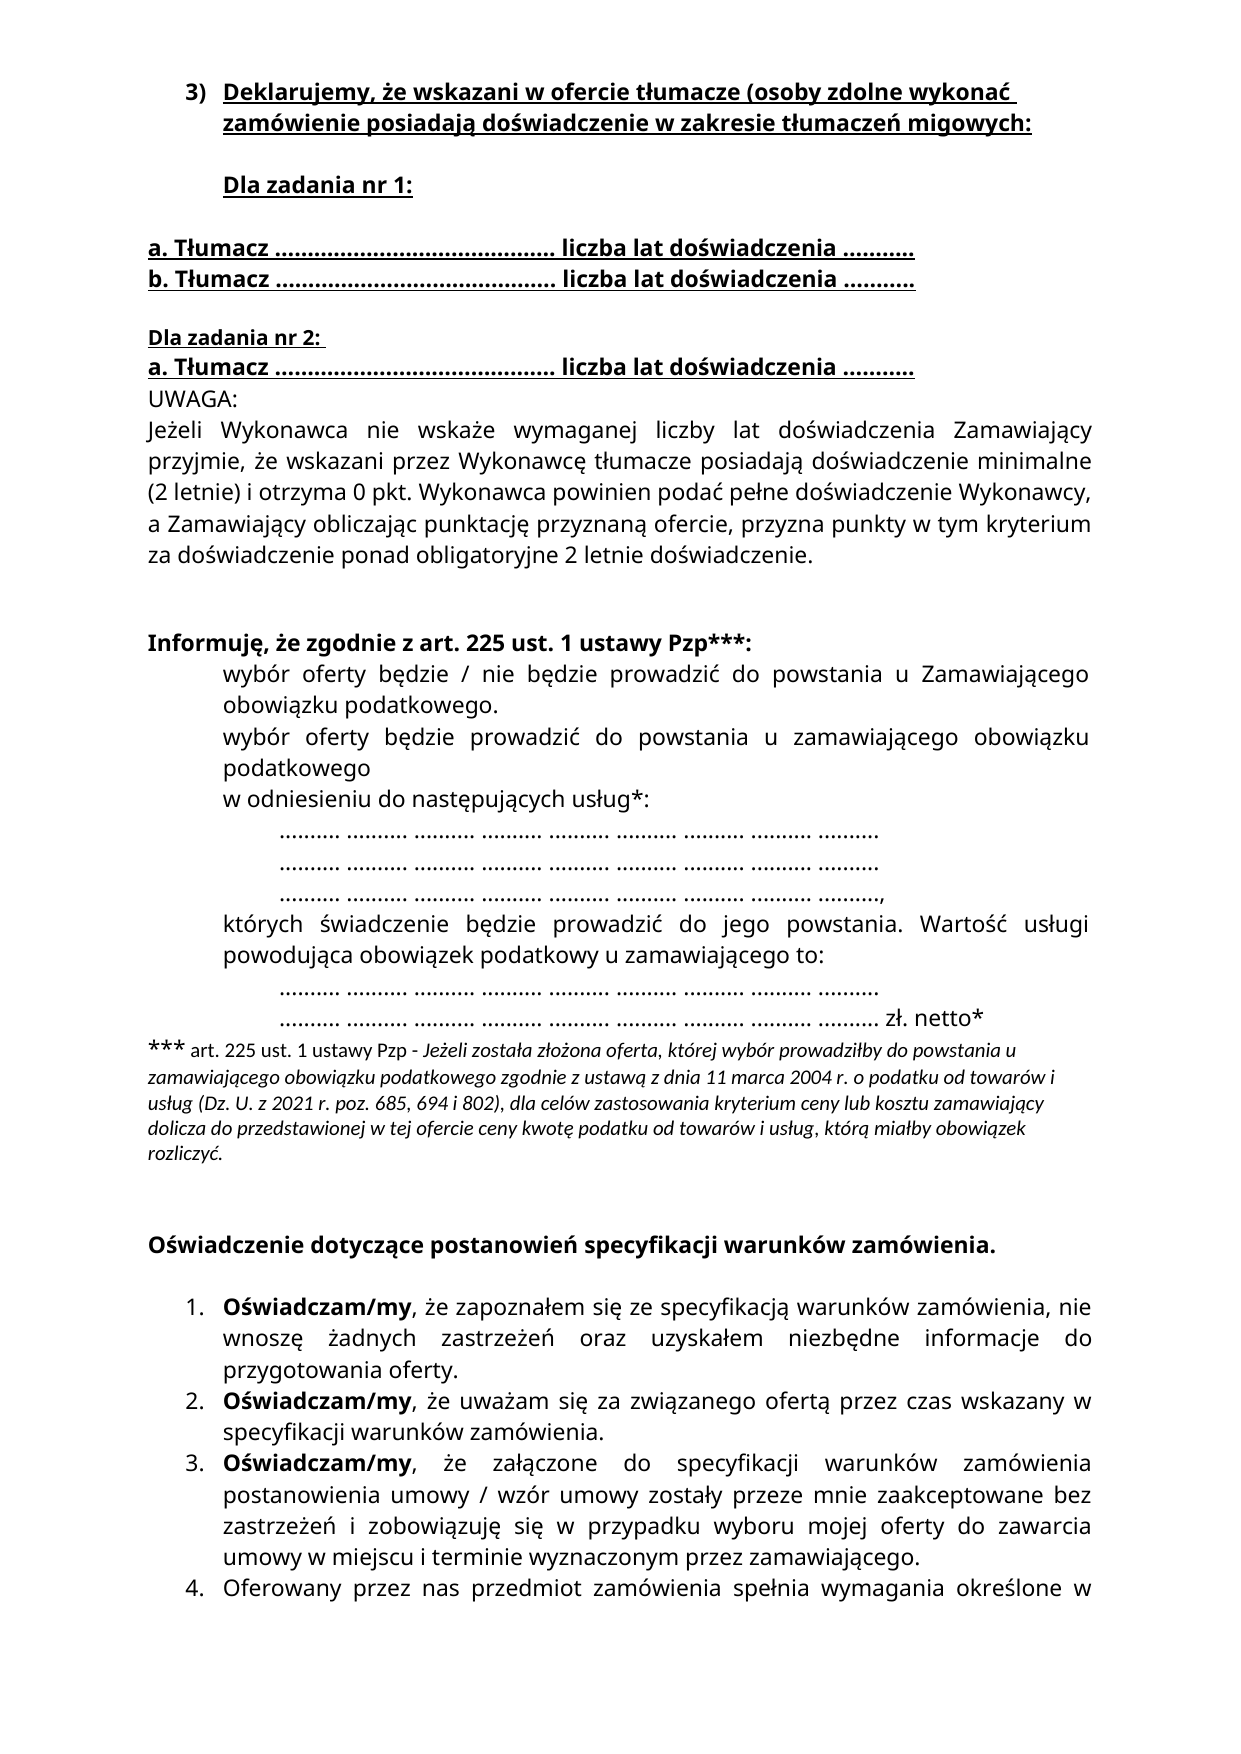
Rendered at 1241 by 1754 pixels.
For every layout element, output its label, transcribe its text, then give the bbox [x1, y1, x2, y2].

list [185, 1572, 1093, 1603]
text Dla zadania nr 2: [148, 323, 1093, 351]
text Informuję, że zgodnie z art. 225 ust. 1 ustawy Pzp***: [148, 627, 1090, 658]
list Oświadczam/my, że uważam się za związanego ofertą przez czas wskazany w specyfikacji warunków zamówienia. [185, 1385, 1093, 1447]
text wybór oferty będzie prowadzić do powstania u zamawiającego obowiązku podatkowego w odniesieniu do następujących usług*: [223, 721, 1090, 814]
text .......... .......... .......... .......... .......... .......... .......... .......... .........., [279, 877, 1093, 908]
text .......... .......... .......... .......... .......... .......... .......... .......... .......... [279, 971, 1093, 1002]
list Oświadczam/my, że załączone do specyfikacji warunków zamówienia postanowienia umowy / wzór umowy zostały przeze mnie zaakceptowane bez zastrzeżeń i zobowiązuję się w przypadku wyboru mojej oferty do zawarcia umowy w miejscu i terminie wyznaczonym przez zamawiającego. [185, 1447, 1093, 1572]
list Oświadczam/my, że zapoznałem się ze specyfikacją warunków zamówienia, nie wnoszę żadnych zastrzeżeń oraz uzyskałem niezbędne informacje do przygotowania oferty. [185, 1291, 1093, 1385]
text .......... .......... .......... .......... .......... .......... .......... .......... .......... zł. netto* [279, 1002, 1093, 1033]
text Jeżeli Wykonawca nie wskaże wymaganej liczby lat doświadczenia Zamawiający przyjmie, że wskazani przez Wykonawcę tłumacze posiadają doświadczenie minimalne (2 letnie) i otrzyma 0 pkt. Wykonawca powinien podać pełne doświadczenie Wykonawcy, a Zamawiający obliczając punktację przyznaną ofercie, przyzna punkty w tym kryterium za doświadczenie ponad obligatoryjne 2 letnie doświadczenie. [148, 414, 1093, 570]
text a. Tłumacz ……………………………………. liczba lat doświadczenia ……….. [148, 232, 1093, 263]
text Dla zadania nr 1: [223, 169, 1093, 201]
text *** art. 225 ust. 1 ustawy Pzp - Jeżeli została złożona oferta, której wybór prowadziłby do powstania u zamawiającego obowiązku podatkowego zgodnie z ustawą z dnia 11 marca 2004 r. o podatku od towarów i usług (Dz. U. z 2021 r. poz. 685, 694 i 802), dla celów zastosowania kryterium ceny lub kosztu zamawiający dolicza do przedstawionej w tej ofercie ceny kwotę podatku od towarów i usług, którą miałby obowiązek rozliczyć. [148, 1033, 1093, 1166]
text których świadczenie będzie prowadzić do jego powstania. Wartość usługi powodująca obowiązek podatkowy u zamawiającego to: [223, 908, 1090, 971]
text a. Tłumacz ……………………………………. liczba lat doświadczenia ……….. [148, 351, 1093, 382]
text .......... .......... .......... .......... .......... .......... .......... .......... .......... [279, 814, 1093, 846]
list Deklarujemy, że wskazani w ofercie tłumacze (osoby zdolne wykonać zamówienie posiadają doświadczenie w zakresie tłumaczeń migowych: [185, 76, 1093, 138]
text Oświadczenie dotyczące postanowień specyfikacji warunków zamówienia. [148, 1228, 1093, 1260]
text b. Tłumacz ……………………………………. liczba lat doświadczenia ……….. [148, 263, 1093, 294]
text .......... .......... .......... .......... .......... .......... .......... .......... .......... [279, 846, 1093, 877]
text UWAGA: [148, 382, 1093, 414]
text wybór oferty będzie / nie będzie prowadzić do powstania u Zamawiającego obowiązku podatkowego. [223, 658, 1090, 721]
